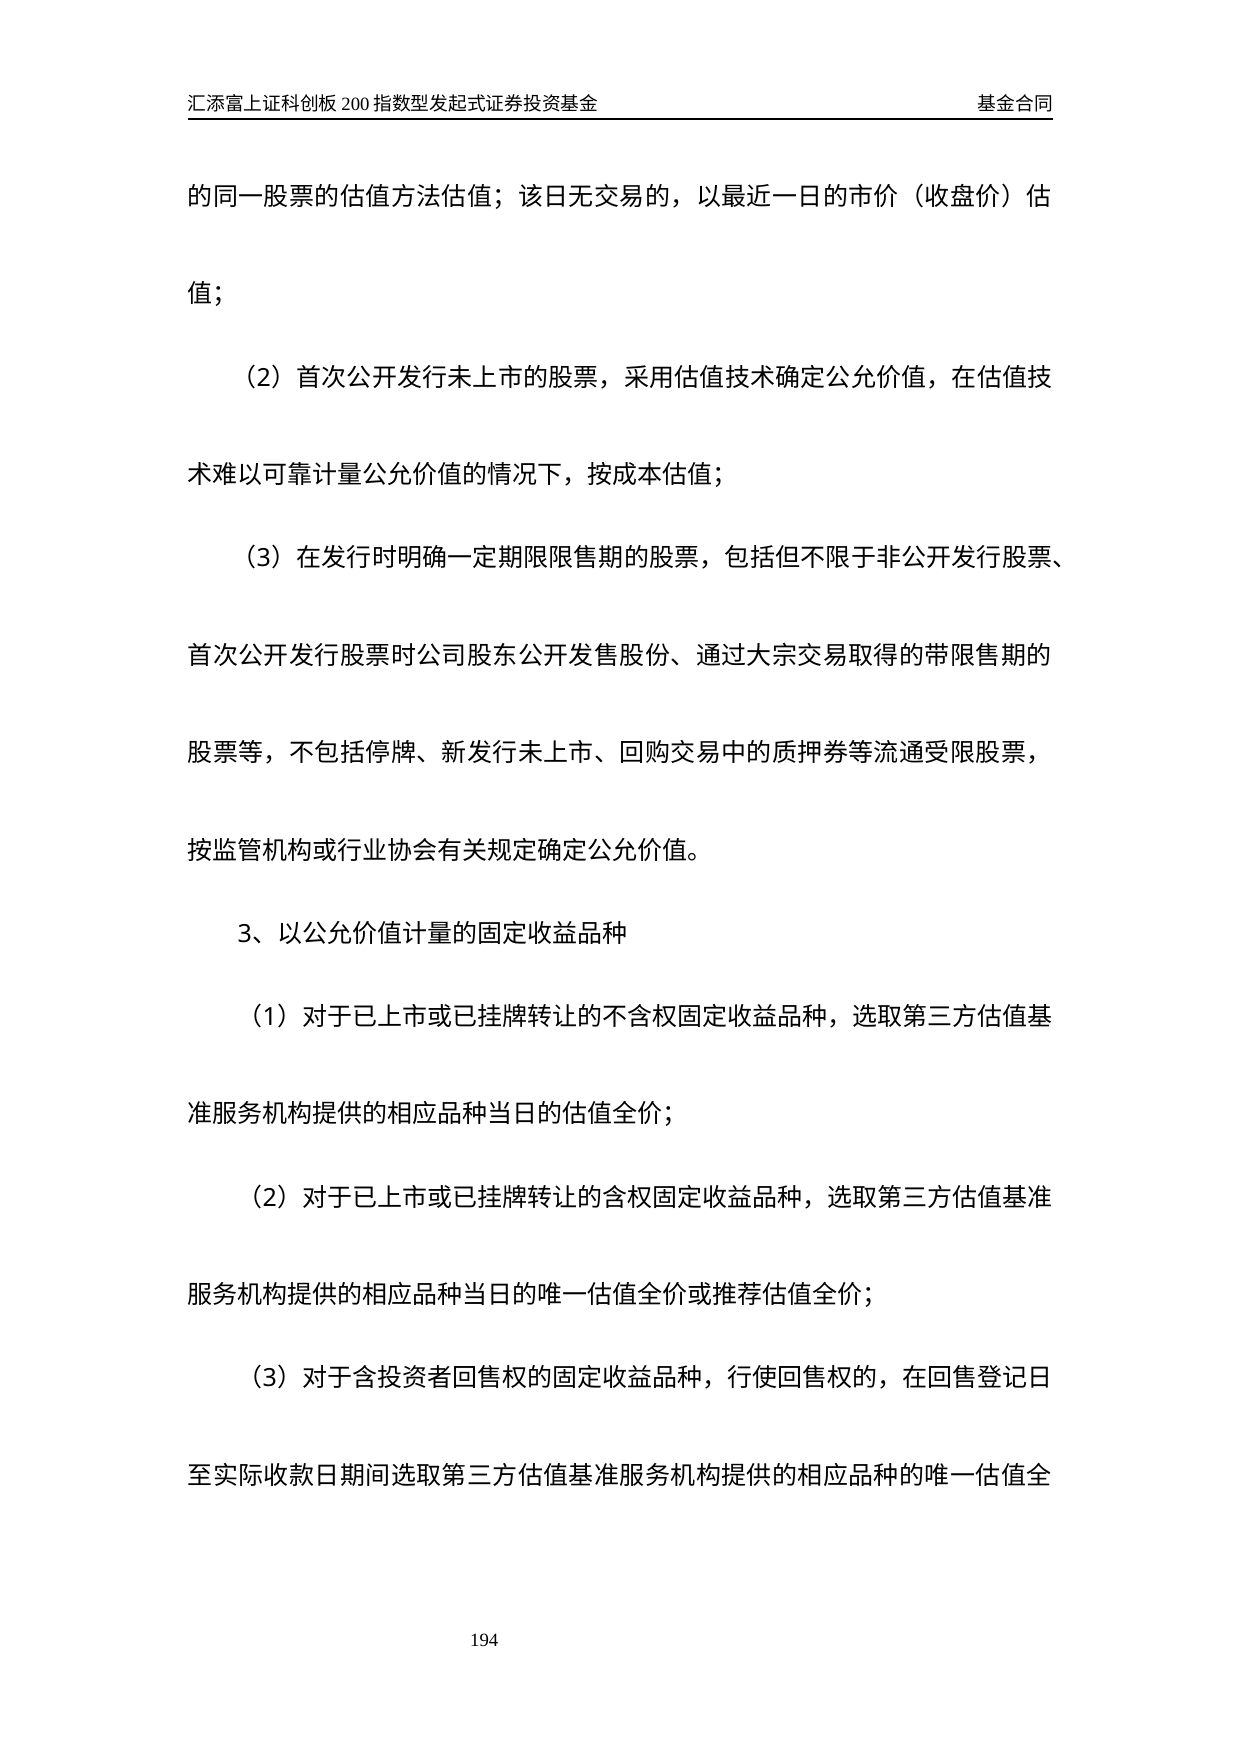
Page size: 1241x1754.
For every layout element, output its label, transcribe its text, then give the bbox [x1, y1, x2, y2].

text 3、以公允价值计量的固定收益品种 [187, 899, 1053, 964]
text （1）对于已上市或已挂牌转让的不含权固定收益品种，选取第三方估值基准服务机构提供的相应品种当日的估值全价； [187, 982, 1053, 1144]
text （3）在发行时明确一定期限限售期的股票，包括但不限于非公开发行股票、首次公开发行股票时公司股东公开发售股份、通过大宗交易取得的带限售期的股票等，不包括停牌、新发行未上市、回购交易中的质押券等流通受限股票，按监管机构或行业协会有关规定确定公允价值。 [187, 523, 1053, 881]
text （2）对于已上市或已挂牌转让的含权固定收益品种，选取第三方估值基准服务机构提供的相应品种当日的唯一估值全价或推荐估值全价； [187, 1163, 1053, 1325]
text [187, 162, 1053, 324]
text （2）首次公开发行未上市的股票，采用估值技术确定公允价值，在估值技术难以可靠计量公允价值的情况下，按成本估值； [187, 343, 1053, 505]
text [187, 1343, 1053, 1506]
